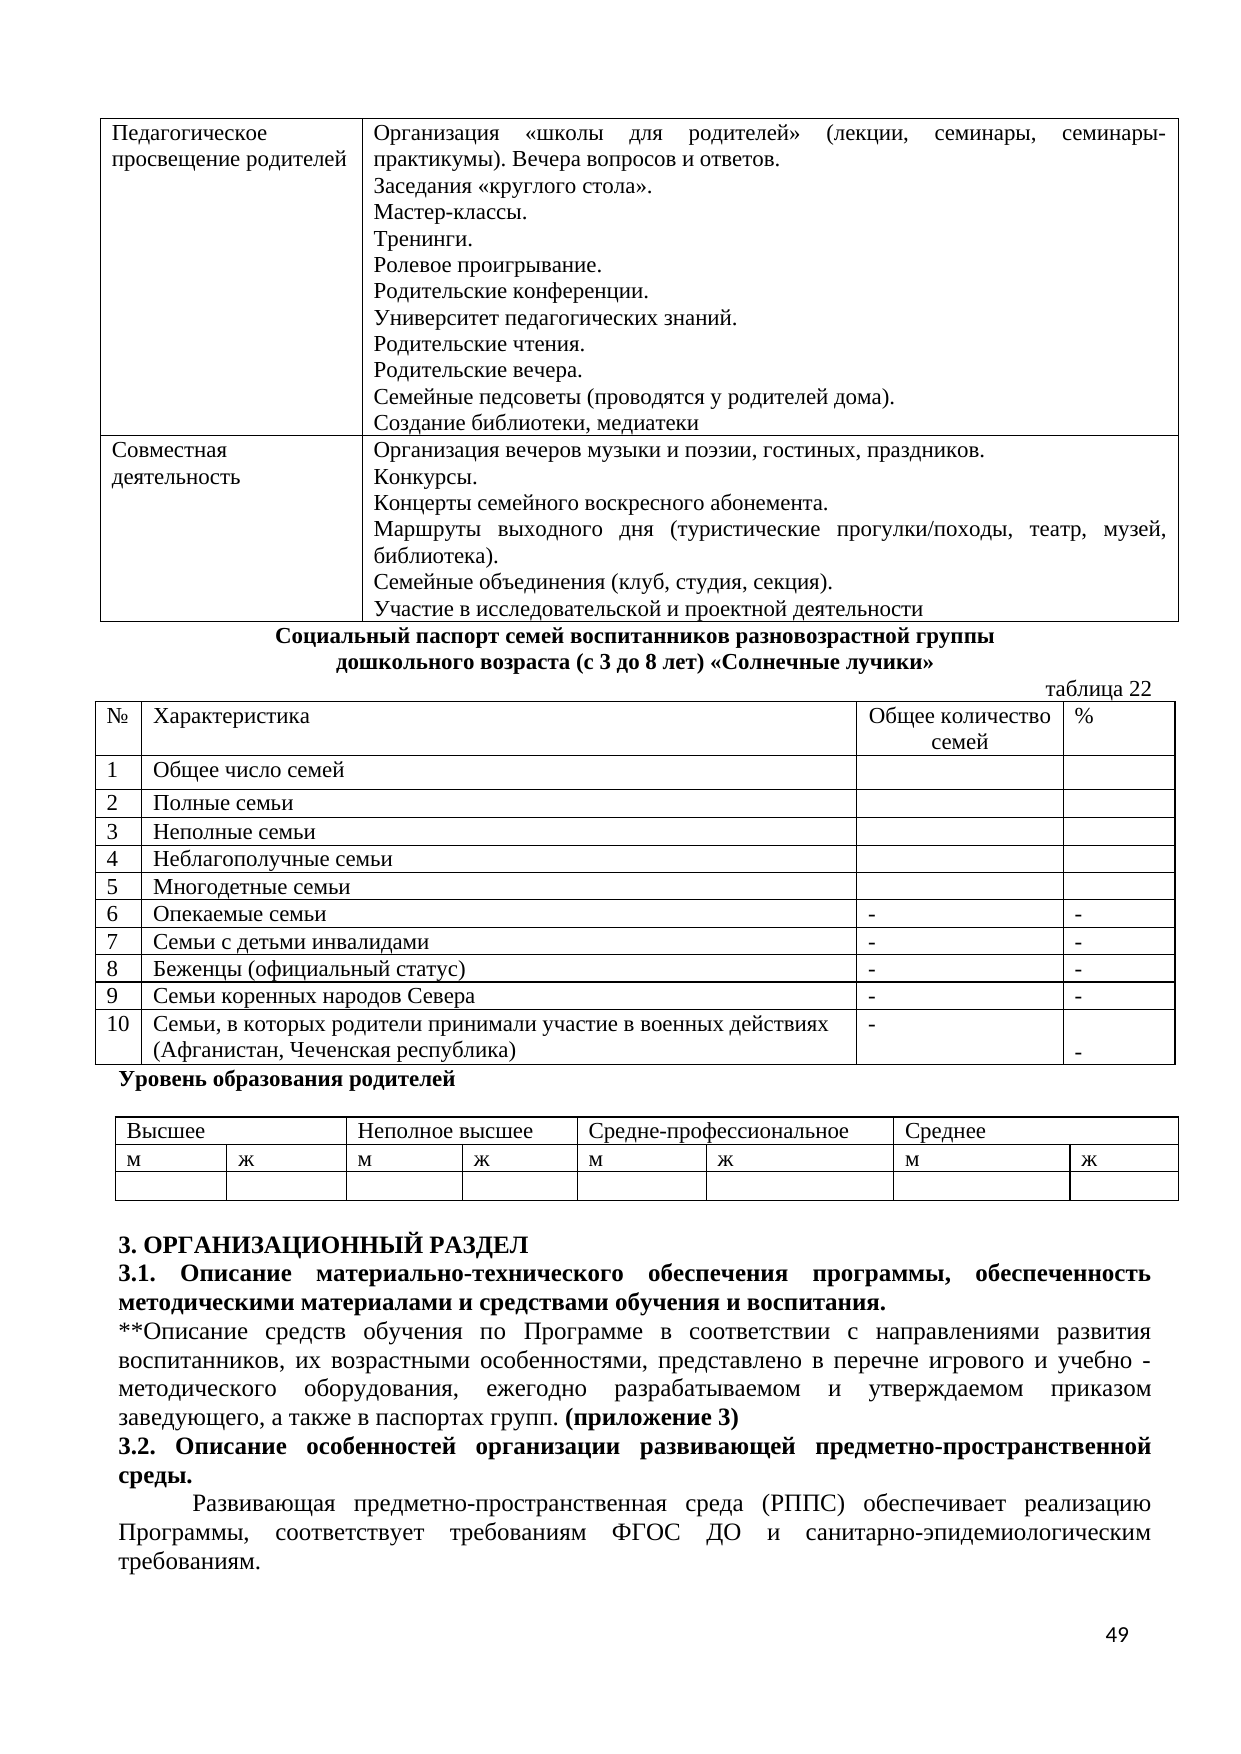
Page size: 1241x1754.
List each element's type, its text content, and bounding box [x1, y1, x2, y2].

table_cell [1064, 756, 1174, 788]
table_cell 9 [96, 983, 141, 1009]
table_cell [894, 1172, 1069, 1200]
text 3.1. Описание материально-технического обеспечения программы, обеспеченность методическими материалами и средствами обучения и воспитания. [118, 1258, 1152, 1316]
table_cell - [857, 1010, 1063, 1064]
table_cell - [1064, 900, 1174, 927]
table_cell Беженцы (официальный статус) [142, 955, 856, 981]
text Развивающая предметно-пространственная среда (РППС) обеспечивает реализацию Программы, соответствует требованиям ФГОС ДО и санитарно-эпидемиологическим требованиям. [118, 1488, 1152, 1575]
table_cell Организация «школы для родителей» (лекции, семинары, семинары-практикумы). Вечера вопросов и ответов. Заседания «круглого стола». Мастер-классы. Тренинги. Ролевое проигрывание. Родительские конференции. Университет педагогических знаний. Родительские чтения. Родительские вечера. Семейные педсоветы (проводятся у родителей дома). Создание библиотеки, медиатеки [363, 119, 1178, 435]
table_cell - [857, 900, 1063, 927]
table_cell - [857, 955, 1063, 981]
table_cell 8 [96, 955, 141, 981]
table_cell 7 [96, 928, 141, 954]
table_cell м [578, 1145, 706, 1171]
table_cell - [1064, 955, 1174, 981]
table_cell Неполные семьи [142, 818, 856, 844]
table_cell [1064, 846, 1174, 872]
table_cell 5 [96, 873, 141, 899]
table_cell Организация вечеров музыки и поэзии, гостиных, праздников. Конкурсы. Концерты семейного воскресного абонемента. Маршруты выходного дня (туристические прогулки/походы, театр, музей, библиотека). Семейные объединения (клуб, студия, секция). Участие в исследовательской и проектной деятельности [363, 436, 1178, 621]
table_cell 4 [96, 846, 141, 872]
table_header % [1064, 702, 1174, 755]
table_cell 10 [96, 1010, 141, 1064]
table_cell Многодетные семьи [142, 873, 856, 899]
table_cell ж [1071, 1145, 1178, 1171]
table_cell 2 [96, 790, 141, 817]
table_cell [857, 873, 1063, 899]
text Уровень образования родителей [118, 1065, 1152, 1092]
table_cell Общее число семей [142, 756, 856, 788]
table_cell - [857, 928, 1063, 954]
table_cell [857, 790, 1063, 817]
table_cell [857, 756, 1063, 788]
table_header № [96, 702, 141, 755]
table_cell - [1064, 983, 1174, 1009]
table_cell [1071, 1172, 1178, 1200]
text 3.2. Описание особенностей организации развивающей предметно-пространственной среды. [118, 1431, 1152, 1488]
table_cell [857, 818, 1063, 844]
table_cell - [857, 983, 1063, 1009]
table_cell [1064, 818, 1174, 844]
table_cell [347, 1172, 462, 1200]
text дошкольного возраста (с 3 до 8 лет) «Солнечные лучики» [118, 648, 1152, 675]
table_cell ж [707, 1145, 893, 1171]
table_cell м [116, 1145, 226, 1171]
table_header Неполное высшее [347, 1118, 577, 1144]
table_cell [116, 1172, 226, 1200]
table_cell м [347, 1145, 462, 1171]
table_cell 6 [96, 900, 141, 927]
table_cell м [894, 1145, 1069, 1171]
table_cell Педагогическое просвещение родителей [101, 119, 362, 435]
text 3. ОРГАНИЗАЦИОННЫЙ РАЗДЕЛ [118, 1230, 1152, 1258]
table_cell Опекаемые семьи [142, 900, 856, 927]
table_cell Семьи коренных народов Севера [142, 983, 856, 1009]
table_cell 1 [96, 756, 141, 788]
text Социальный паспорт семей воспитанников разновозрастной группы [118, 622, 1152, 648]
table_cell ж [463, 1145, 577, 1171]
table_header Общее количество семей [857, 702, 1063, 755]
table_cell [707, 1172, 893, 1200]
table_cell [857, 846, 1063, 872]
table_cell [578, 1172, 706, 1200]
table_cell [1064, 873, 1174, 899]
table_cell [1064, 790, 1174, 817]
table_cell [227, 1172, 346, 1200]
table_cell Совместная деятельность [101, 436, 362, 621]
table_cell Неблагополучные семьи [142, 846, 856, 872]
table_cell - [1064, 928, 1174, 954]
table_cell [463, 1172, 577, 1200]
table_cell ж [227, 1145, 346, 1171]
text таблица 22 [118, 675, 1152, 701]
table_cell Полные семьи [142, 790, 856, 817]
table_cell 3 [96, 818, 141, 844]
text **Описание средств обучения по Программе в соответствии с направлениями развития воспитанников, их возрастными особенностями, представлено в перечне игрового и учебно - методического оборудования, ежегодно разрабатываемом и утверждаемом приказом заведующего, а также в паспортах групп. (приложение 3) [118, 1316, 1152, 1431]
table_header Среднее [894, 1118, 1178, 1144]
table_cell - [1064, 1010, 1174, 1064]
table_cell Семьи, в которых родители принимали участие в военных действиях (Афганистан, Чеченская республика) [142, 1010, 856, 1064]
table_header Характеристика [142, 702, 856, 755]
table_cell Семьи с детьми инвалидами [142, 928, 856, 954]
table_header Средне-профессиональное [578, 1118, 893, 1144]
table_header Высшее [116, 1118, 346, 1144]
